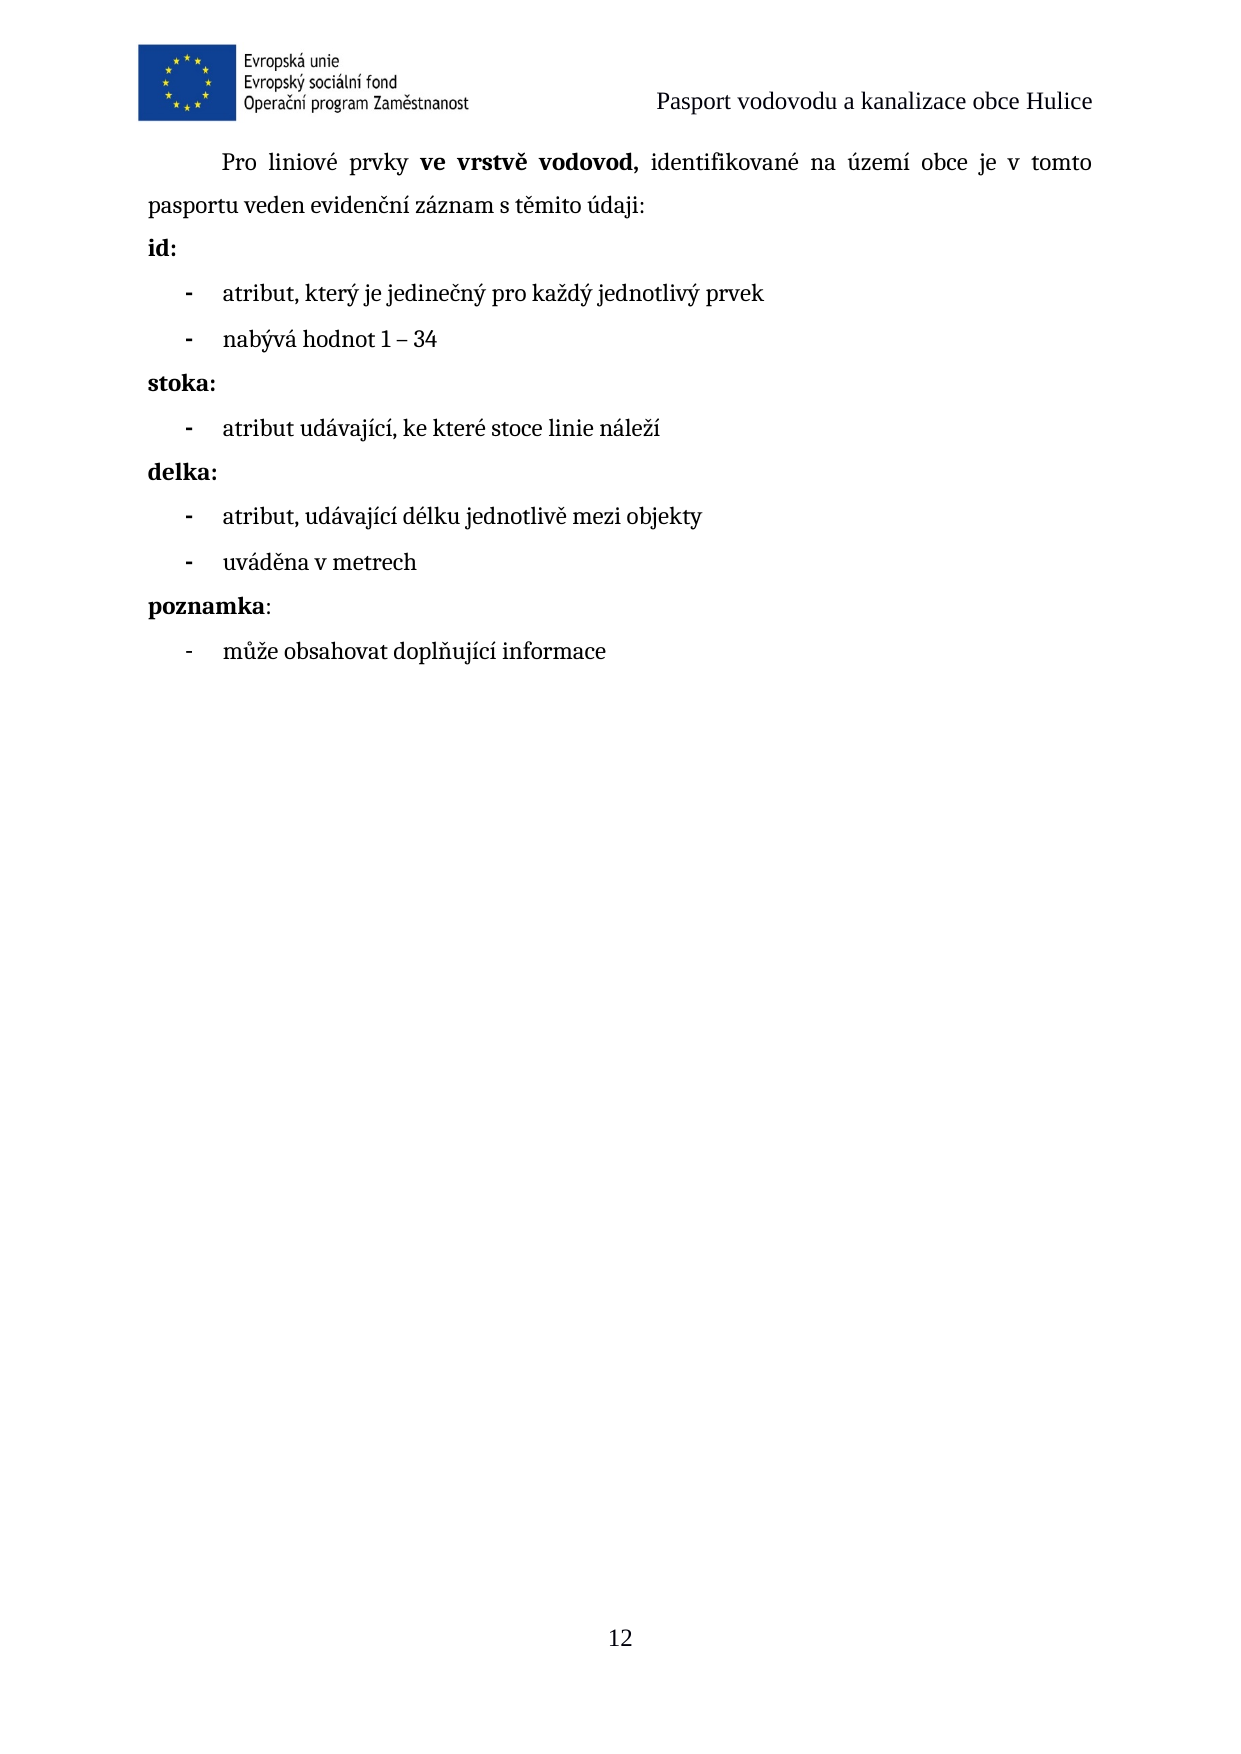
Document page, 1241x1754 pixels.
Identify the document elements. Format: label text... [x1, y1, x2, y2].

text stoka: [148, 368, 1092, 397]
text poznamka: [148, 592, 1092, 621]
list atribut udávající, ke které stoce linie náleží [185, 412, 1092, 442]
list nabývá hodnot 1 – 34 [185, 323, 1092, 353]
list může obsahovat doplňující informace [185, 635, 1092, 666]
picture [136, 42, 469, 123]
list atribut, udávající délku jednotlivě mezi objekty [185, 501, 1092, 531]
list uváděna v metrech [185, 546, 1092, 577]
text Pro liniové prvky ve vrstvě vodovod, identifikované na území obce je v tomto pasportu veden evidenční záznam s těmito údaji: [148, 148, 1092, 219]
text id: [148, 234, 1092, 263]
text delka: [148, 457, 1092, 486]
list atribut, který je jedinečný pro každý jednotlivý prvek [185, 277, 1092, 308]
